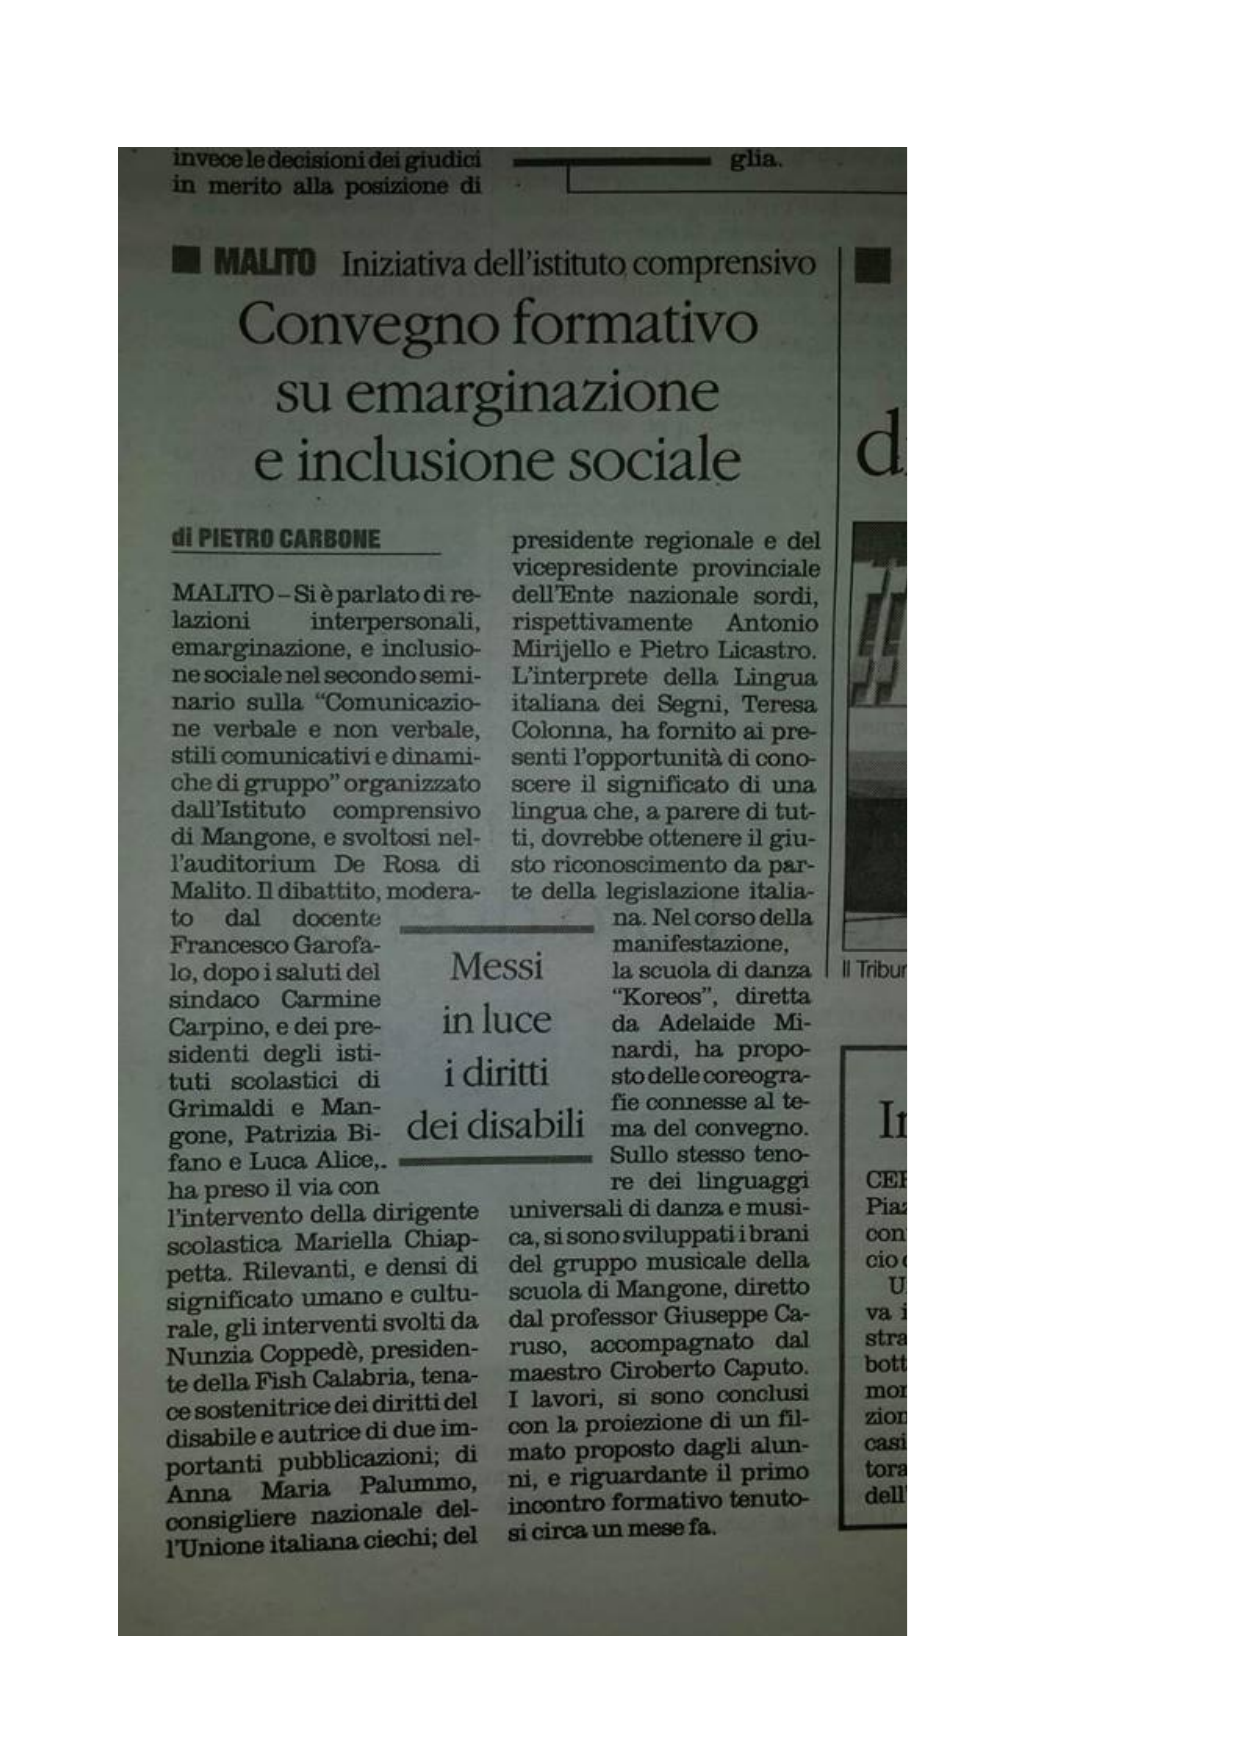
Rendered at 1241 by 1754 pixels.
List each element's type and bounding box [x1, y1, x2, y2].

picture [118, 147, 908, 1636]
